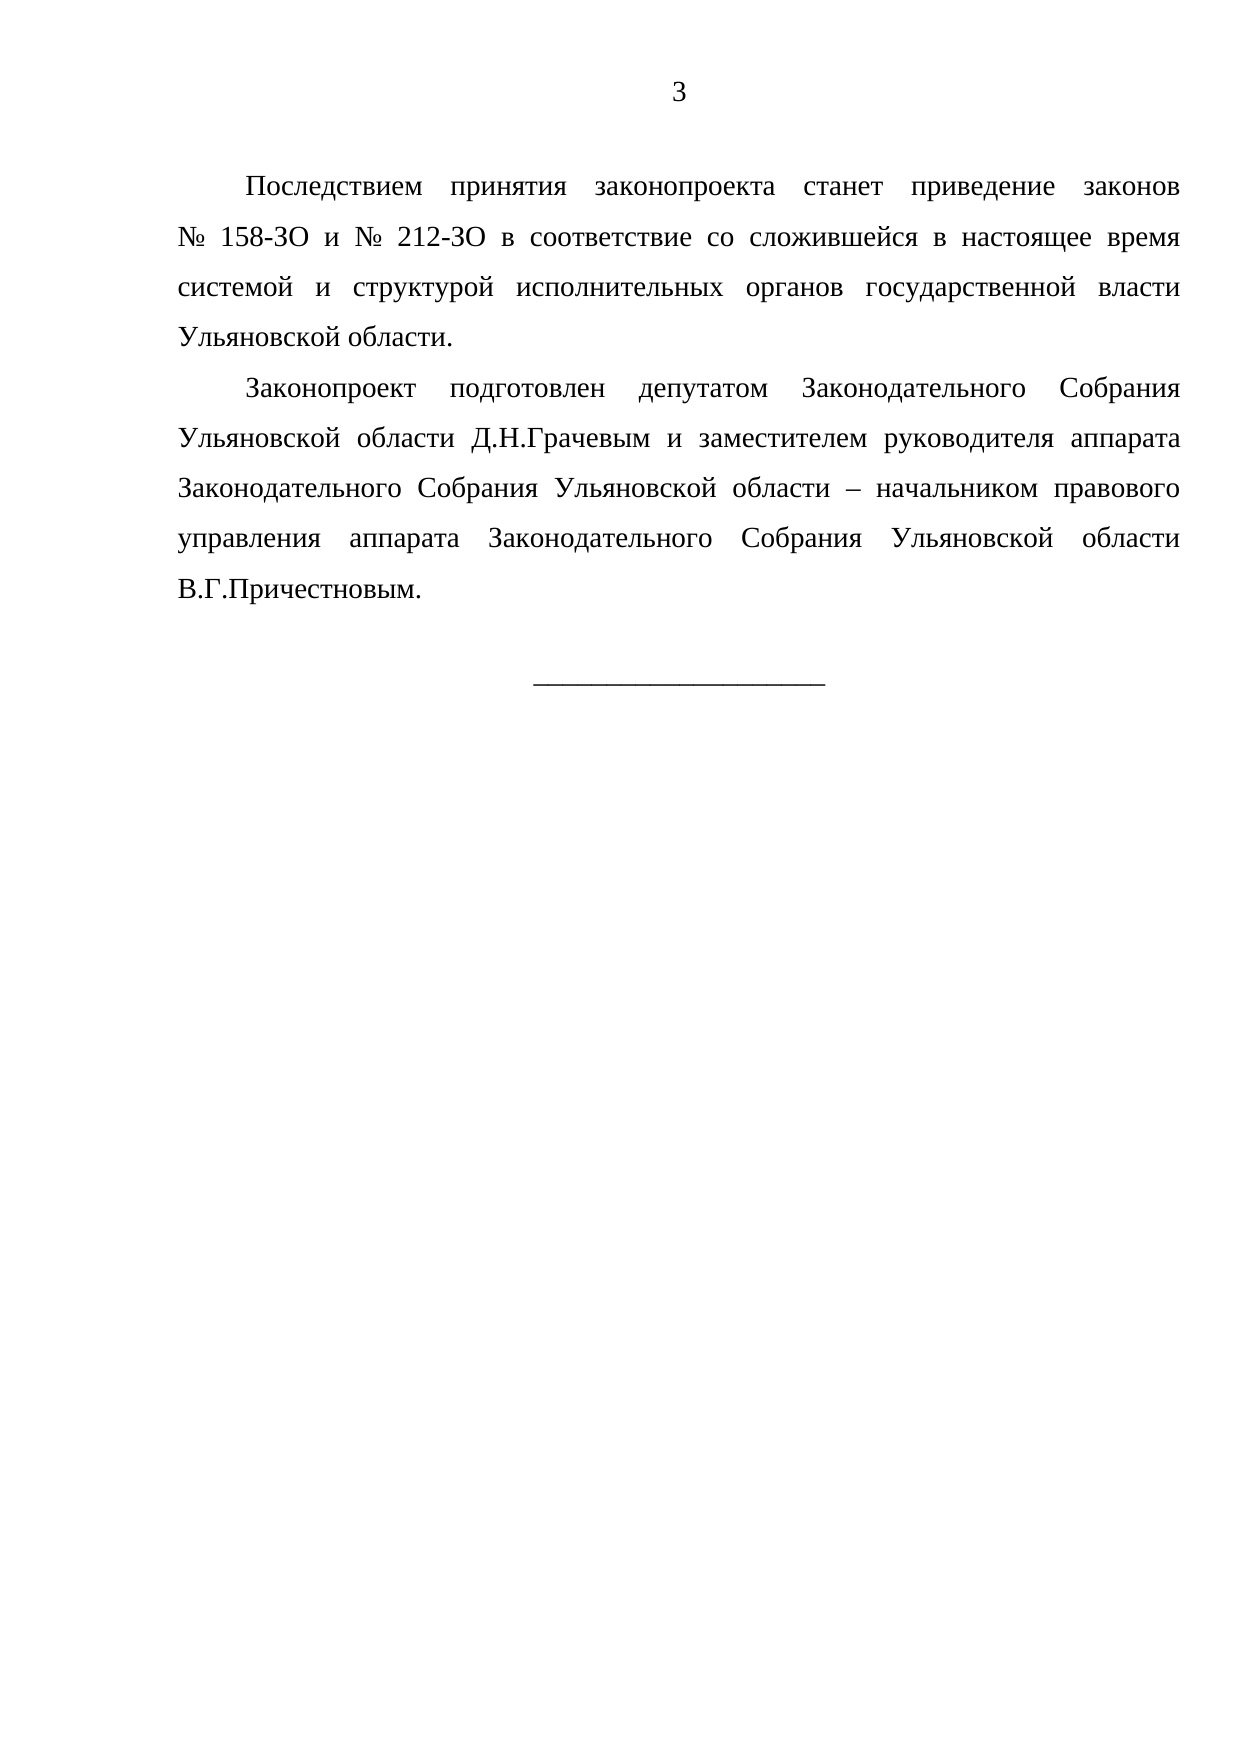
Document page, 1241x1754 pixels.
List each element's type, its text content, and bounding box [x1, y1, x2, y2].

text Законопроект подготовлен депутатом Законодательного Собрания Ульяновской области Д.Н.Грачевым и заместителем руководителя аппарата Законодательного Собрания Ульяновской области – начальником правового управления аппарата Законодательного Собрания Ульяновской области В.Г.Причестновым. [177, 370, 1181, 604]
text ____________________ [177, 655, 1181, 688]
text Последствием принятия законопроекта станет приведение законов № 158-ЗО и № 212-ЗО в соответствие со сложившейся в настоящее время системой и структурой исполнительных органов государственной власти Ульяновской области. [177, 168, 1181, 353]
